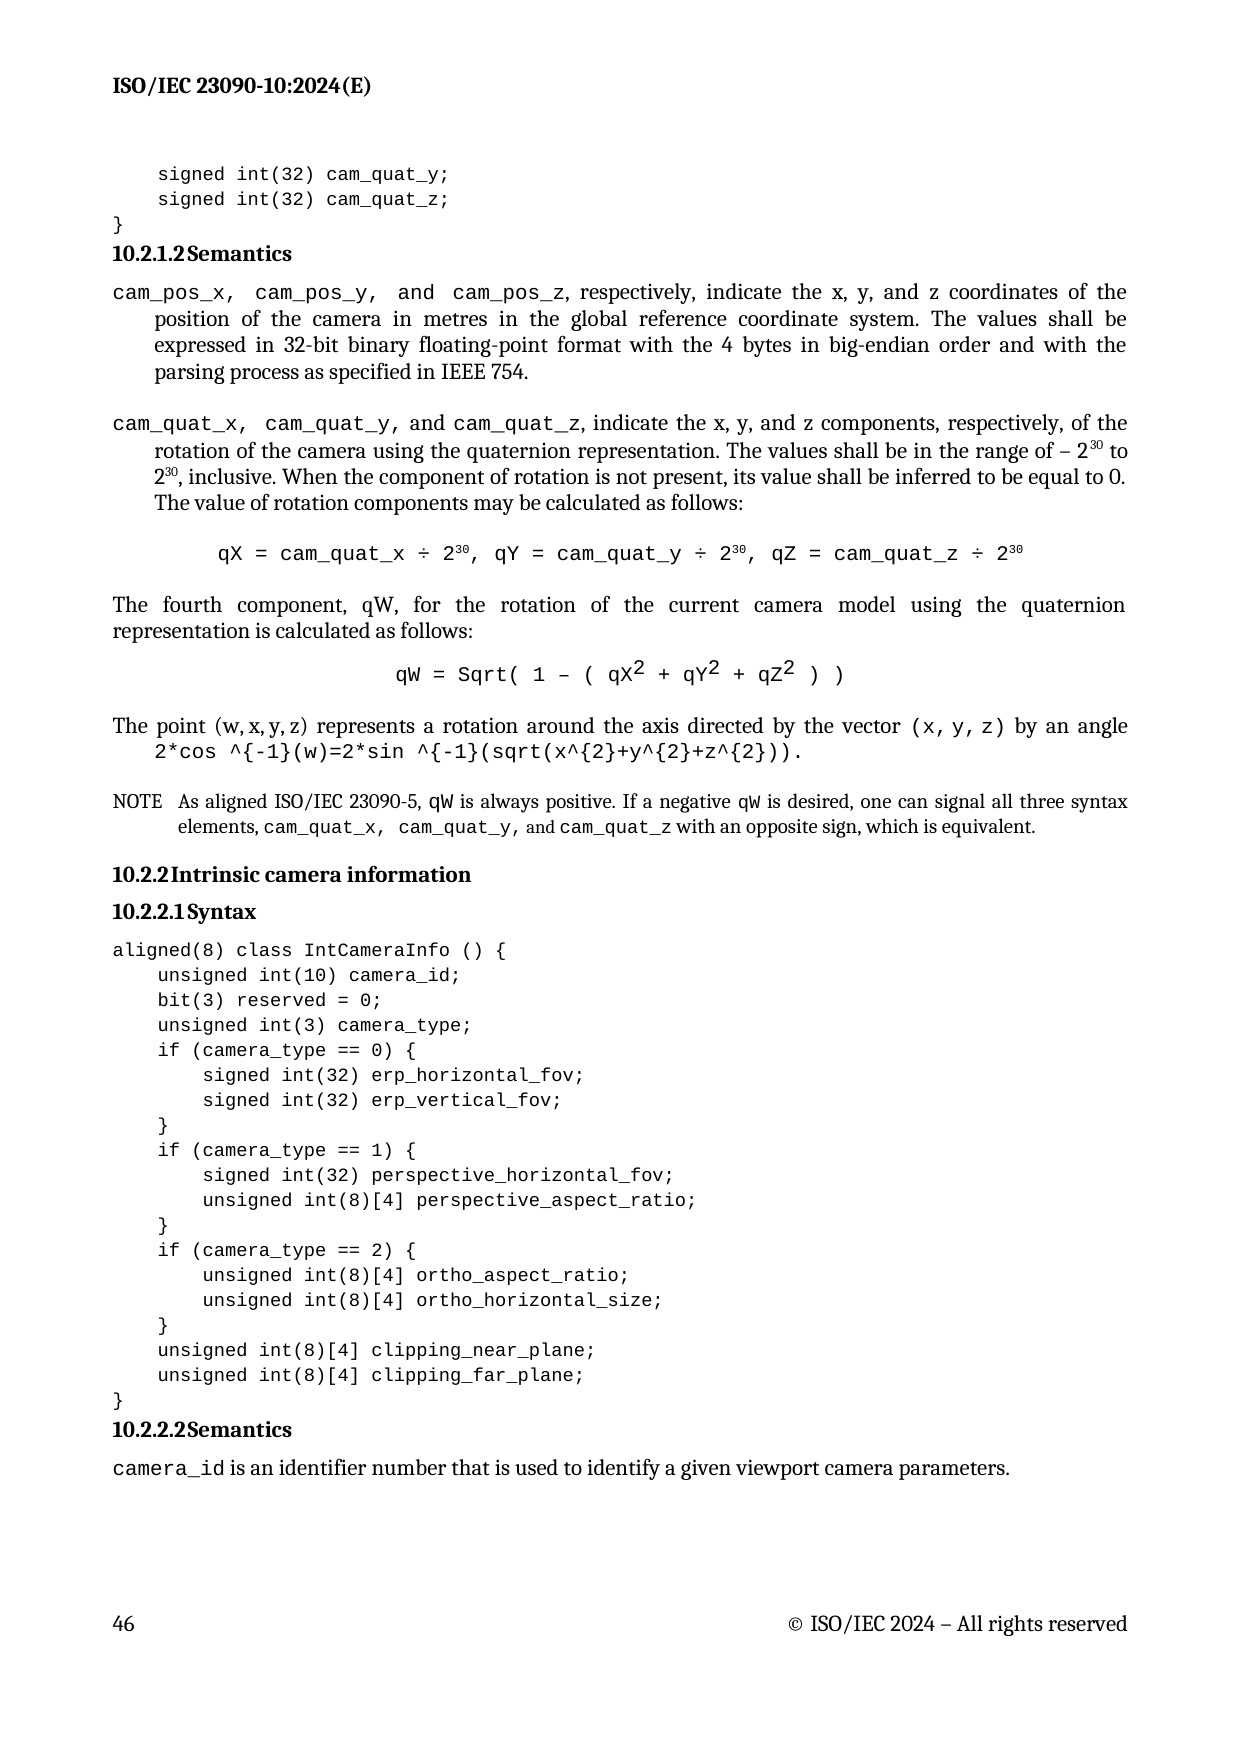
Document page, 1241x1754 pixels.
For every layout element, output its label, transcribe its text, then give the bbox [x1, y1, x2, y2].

text if (camera_type == 0) { [112, 1037, 1128, 1062]
list cam_quat_x, cam_quat_y, and cam_quat_z, indicate the x, y, and z components, respectively, of the rotation of the camera using the quaternion representation. The values shall be in the range of – 230 to 230, inclusive. When the component of rotation is not present, its value shall be inferred to be equal to 0. The value of rotation components may be calculated as follows: [112, 410, 1128, 517]
subtitle Semantics [112, 1418, 1128, 1442]
list camera_id is an identifier number that is used to identify a given viewport camera parameters. [112, 1454, 1128, 1481]
text qW = Sqrt( 1 – ( qX2 + qY2 + qZ2 ) ) [112, 657, 1128, 687]
text unsigned int(8)[4] perspective_aspect_ratio; [112, 1187, 1128, 1212]
text unsigned int(3) camera_type; [112, 1012, 1128, 1037]
text unsigned int(8)[4] ortho_horizontal_size; [112, 1287, 1128, 1312]
text } [112, 1212, 1128, 1237]
text NOTE As aligned ISO/IEC 23090-5, qW is always positive. If a negative qW is desired, one can signal all three syntax elements, cam_quat_x, cam_quat_y, and cam_quat_z with an opposite sign, which is equivalent. [112, 789, 1128, 839]
text unsigned int(8)[4] ortho_aspect_ratio; [112, 1262, 1128, 1287]
text signed int(32) perspective_horizontal_fov; [112, 1162, 1128, 1187]
list The point (w, x, y, z) represents a rotation around the axis directed by the vector (x, y, z) by an angle 2*cos ^{-1}(w)=2*sin ^{-1}(sqrt(x^{2}+y^{2}+z^{2})). [112, 712, 1128, 764]
text } [112, 1112, 1128, 1137]
text unsigned int(8)[4] clipping_far_plane; [112, 1362, 1128, 1387]
text unsigned int(8)[4] clipping_near_plane; [112, 1337, 1128, 1362]
subtitle Semantics [112, 243, 1128, 267]
text if (camera_type == 1) { [112, 1137, 1128, 1162]
text signed int(32) cam_quat_y; [112, 161, 1128, 186]
text } [112, 1312, 1128, 1337]
text unsigned int(10) camera_id; [112, 962, 1128, 987]
list cam_pos_x, cam_pos_y, and cam_pos_z, respectively, indicate the x, y, and z coordinates of the position of the camera in metres in the global reference coordinate system. The values shall be expressed in 32-bit binary floating-point format with the 4 bytes in big-endian order and with the parsing process as specified in IEEE 754. [112, 279, 1128, 385]
text signed int(32) cam_quat_z; [112, 186, 1128, 211]
subtitle Syntax [112, 900, 1128, 924]
text if (camera_type == 2) { [112, 1237, 1128, 1262]
text signed int(32) erp_horizontal_fov; [112, 1062, 1128, 1087]
text The fourth component, qW, for the rotation of the current camera model using the quaternion representation is calculated as follows: [112, 592, 1128, 644]
text aligned(8) class IntCameraInfo () { [112, 937, 1128, 962]
text qX = cam_quat_x ÷ 230, qY = cam_quat_y ÷ 230, qZ = cam_quat_z ÷ 230 [112, 542, 1128, 567]
subtitle Intrinsic camera information [112, 864, 1128, 888]
text } [112, 1387, 1128, 1412]
text signed int(32) erp_vertical_fov; [112, 1087, 1128, 1112]
text } [112, 211, 1128, 236]
text bit(3) reserved = 0; [112, 987, 1128, 1012]
